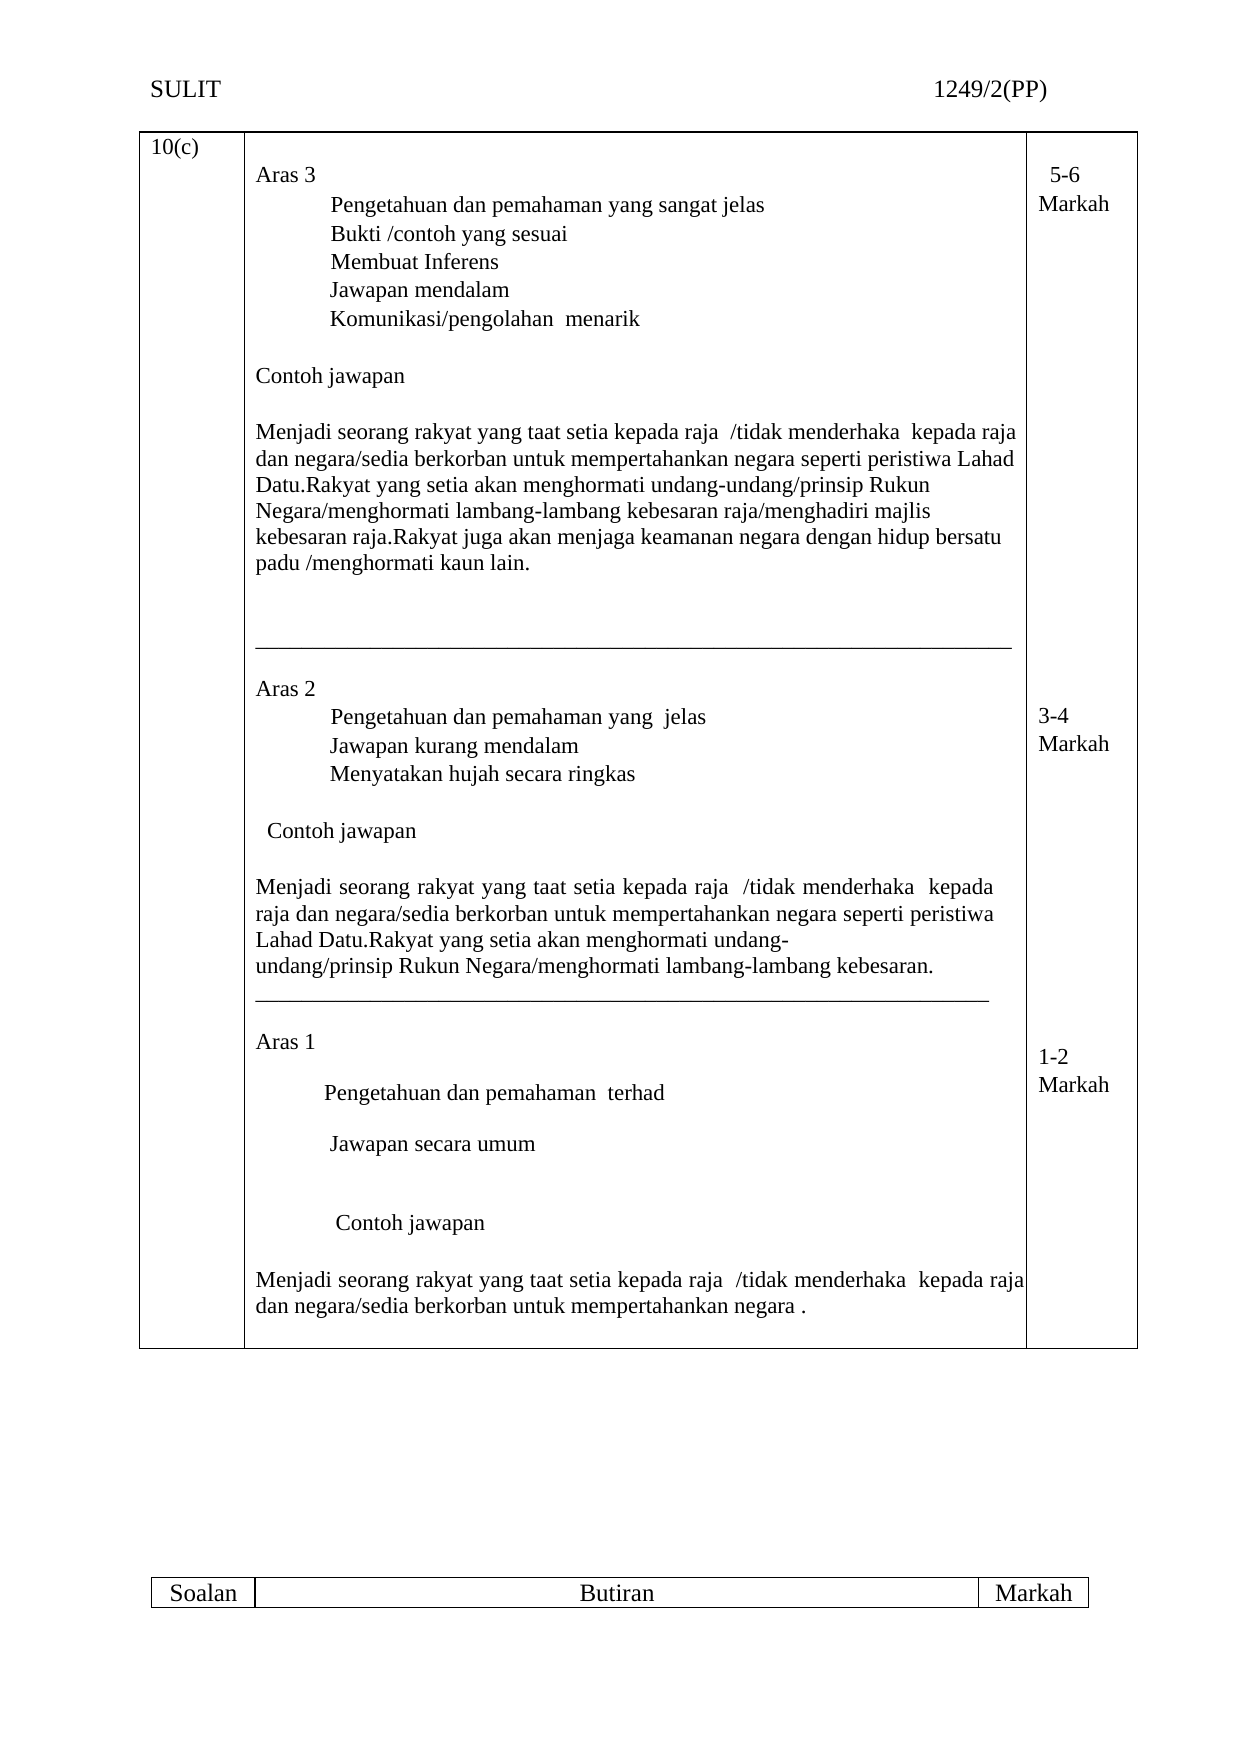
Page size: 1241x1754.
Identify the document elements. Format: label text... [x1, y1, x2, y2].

table_header Markah [979, 1578, 1088, 1607]
table_header Soalan [152, 1578, 254, 1607]
table_header Butiran [256, 1578, 978, 1607]
table_cell 10(c) [140, 133, 244, 1347]
table_cell Aras 3 Pengetahuan dan pemahaman yang sangat jelas Bukti /contoh yang sesuai Membuat Inferens Jawapan mendalam Komunikasi/pengolahan menarik Contoh jawapan Menjadi seorang rakyat yang taat setia kepada raja /tidak menderhaka kepada raja dan negara/sedia berkorban untuk mempertahankan negara seperti peristiwa Lahad Datu.Rakyat yang setia akan menghormati undang-undang/prinsip Rukun Negara/menghormati lambang-lambang kebesaran raja/menghadiri majlis kebesaran raja.Rakyat juga akan menjaga keamanan negara dengan hidup bersatu padu /menghormati kaun lain. __________________________________________________________________ Aras 2 Pengetahuan dan pemahaman yang jelas Jawapan kurang mendalam Menyatakan hujah secara ringkas Contoh jawapan Menjadi seorang rakyat yang taat setia kepada raja /tidak menderhaka kepada raja dan negara/sedia berkorban untuk mempertahankan negara seperti peristiwa Lahad Datu.Rakyat yang setia akan menghormati undang- undang/prinsip Rukun Negara/menghormati lambang-lambang kebesaran. ________________________________________________________________ Aras 1 Pengetahuan dan pemahaman terhad Jawapan secara umum Contoh jawapan Menjadi seorang rakyat yang taat setia kepada raja /tidak menderhaka kepada raja dan negara/sedia berkorban untuk mempertahankan negara . [245, 133, 1026, 1347]
table_cell 5-6 Markah 3-4 Markah 1-2 Markah [1027, 133, 1137, 1347]
